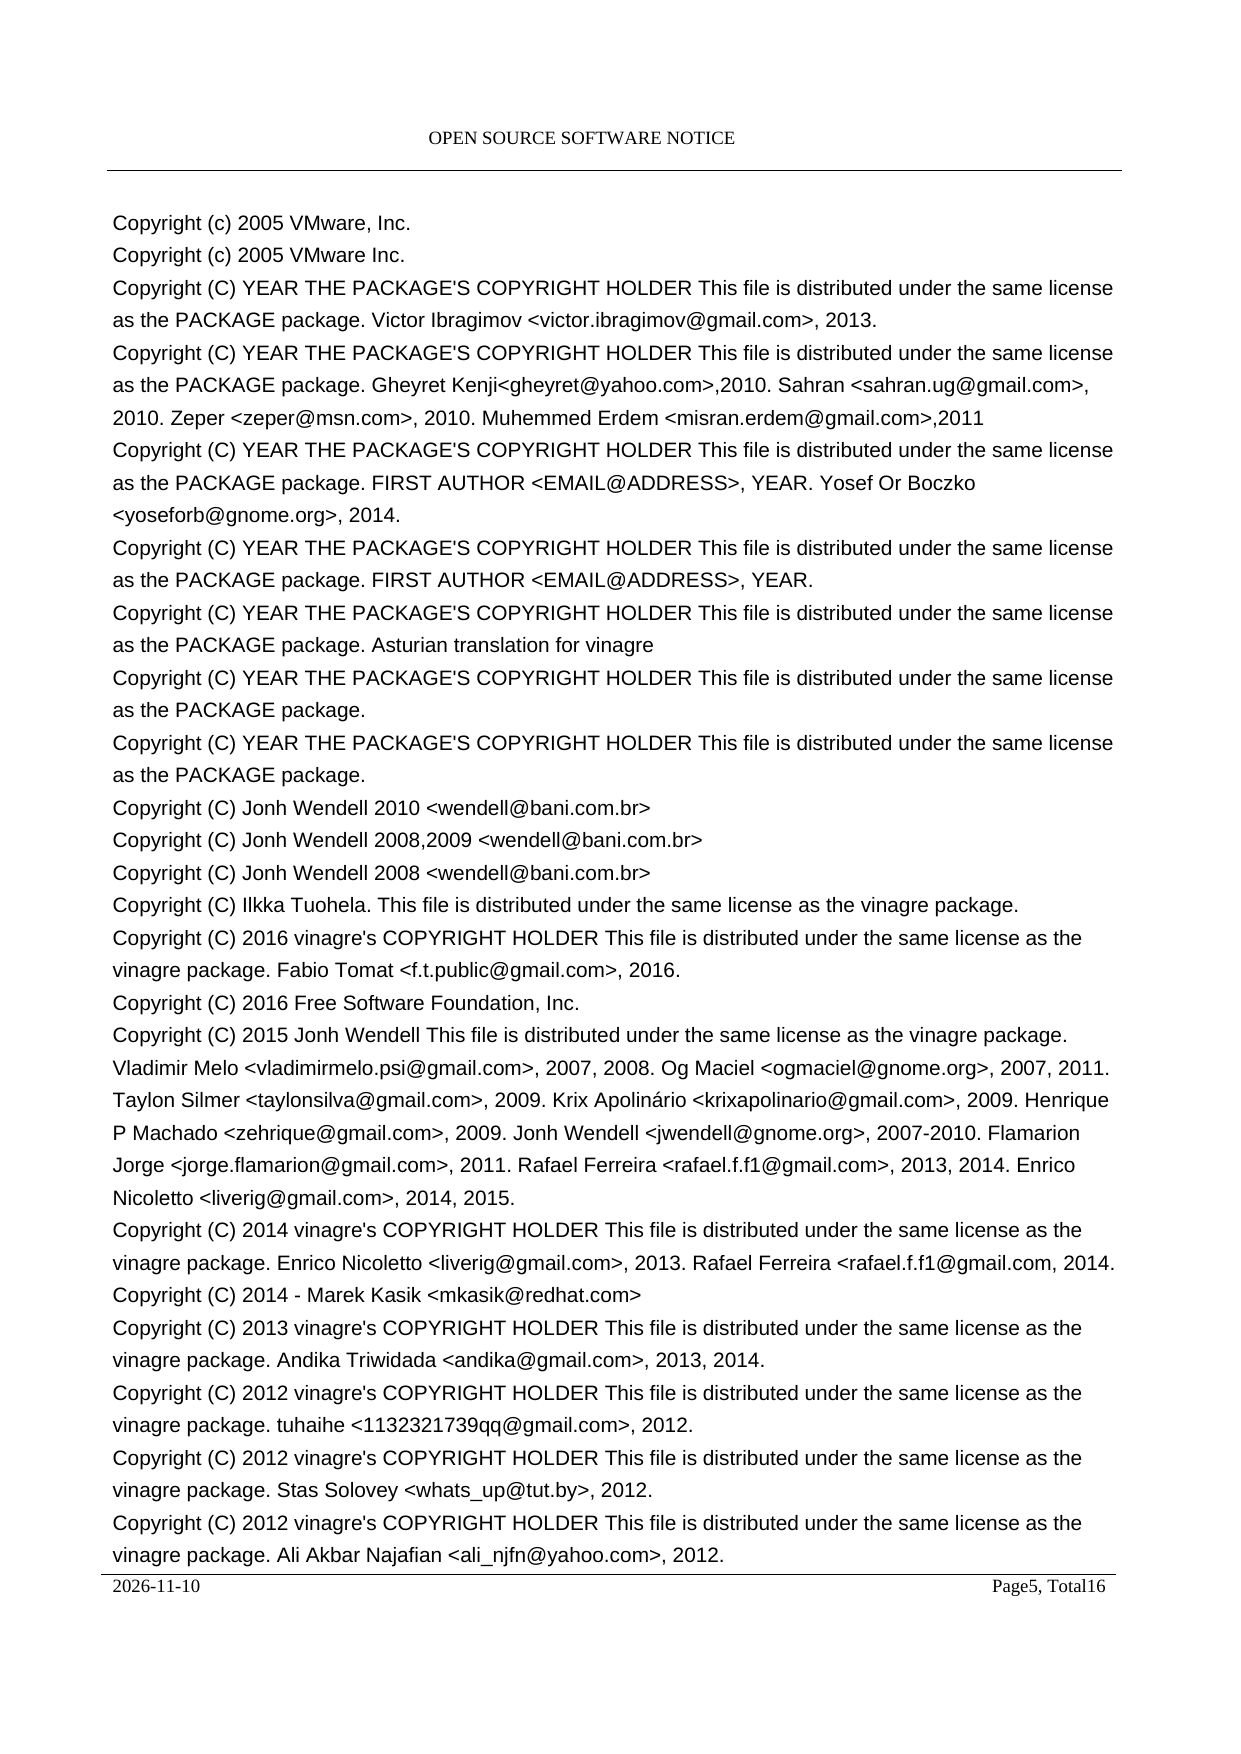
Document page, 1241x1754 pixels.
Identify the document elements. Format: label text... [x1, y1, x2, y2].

text Copyright (C) Ilkka Tuohela. This file is distributed under the same license as the vinagre package. [112, 889, 1128, 921]
text Copyright (C) 2013 vinagre's COPYRIGHT HOLDER This file is distributed under the same license as the vinagre package. Andika Triwidada <andika@gmail.com>, 2013, 2014. [112, 1311, 1128, 1376]
text Copyright (C) 2015 Jonh Wendell This file is distributed under the same license as the vinagre package. Vladimir Melo <vladimirmelo.psi@gmail.com>, 2007, 2008. Og Maciel <ogmaciel@gnome.org>, 2007, 2011. Taylon Silmer <taylonsilva@gmail.com>, 2009. Krix Apolinário <krixapolinario@gmail.com>, 2009. Henrique P Machado <zehrique@gmail.com>, 2009. Jonh Wendell <jwendell@gnome.org>, 2007-2010. Flamarion Jorge <jorge.flamarion@gmail.com>, 2011. Rafael Ferreira <rafael.f.f1@gmail.com>, 2013, 2014. Enrico Nicoletto <liverig@gmail.com>, 2014, 2015. [112, 1019, 1128, 1214]
text Copyright (C) YEAR THE PACKAGE'S COPYRIGHT HOLDER This file is distributed under the same license as the PACKAGE package. [112, 661, 1128, 726]
text Copyright (c) 2005 VMware Inc. [112, 239, 1128, 271]
text Copyright (C) 2012 vinagre's COPYRIGHT HOLDER This file is distributed under the same license as the vinagre package. Stas Solovey <whats_up@tut.by>, 2012. [112, 1441, 1128, 1506]
text Copyright (C) Jonh Wendell 2008,2009 <wendell@bani.com.br> [112, 824, 1128, 856]
text Copyright (C) YEAR THE PACKAGE'S COPYRIGHT HOLDER This file is distributed under the same license as the PACKAGE package. Gheyret Kenji<gheyret@yahoo.com>,2010. Sahran <sahran.ug@gmail.com>, 2010. Zeper <zeper@msn.com>, 2010. Muhemmed Erdem <misran.erdem@gmail.com>,2011 [112, 336, 1128, 434]
text Copyright (C) 2016 Free Software Foundation, Inc. [112, 986, 1128, 1019]
text Copyright (C) Jonh Wendell 2008 <wendell@bani.com.br> [112, 856, 1128, 889]
text Copyright (C) YEAR THE PACKAGE'S COPYRIGHT HOLDER This file is distributed under the same license as the PACKAGE package. [112, 726, 1128, 791]
text Copyright (C) Jonh Wendell 2010 <wendell@bani.com.br> [112, 791, 1128, 824]
text Copyright (C) YEAR THE PACKAGE'S COPYRIGHT HOLDER This file is distributed under the same license as the PACKAGE package. Asturian translation for vinagre [112, 596, 1128, 661]
text Copyright (c) 2005 VMware, Inc. [112, 206, 1128, 239]
text Copyright (C) YEAR THE PACKAGE'S COPYRIGHT HOLDER This file is distributed under the same license as the PACKAGE package. FIRST AUTHOR <EMAIL@ADDRESS>, YEAR. [112, 531, 1128, 596]
text Copyright (C) 2014 - Marek Kasik <mkasik@redhat.com> [112, 1279, 1128, 1311]
text Copyright (C) 2012 vinagre's COPYRIGHT HOLDER This file is distributed under the same license as the vinagre package. Ali Akbar Najafian <ali_njfn@yahoo.com>, 2012. [112, 1506, 1128, 1571]
text Copyright (C) 2014 vinagre's COPYRIGHT HOLDER This file is distributed under the same license as the vinagre package. Enrico Nicoletto <liverig@gmail.com>, 2013. Rafael Ferreira <rafael.f.f1@gmail.com, 2014. [112, 1214, 1128, 1279]
text Copyright (C) YEAR THE PACKAGE'S COPYRIGHT HOLDER This file is distributed under the same license as the PACKAGE package. Victor Ibragimov <victor.ibragimov@gmail.com>, 2013. [112, 271, 1128, 336]
text Copyright (C) 2012 vinagre's COPYRIGHT HOLDER This file is distributed under the same license as the vinagre package. tuhaihe <1132321739qq@gmail.com>, 2012. [112, 1376, 1128, 1441]
text Copyright (C) 2016 vinagre's COPYRIGHT HOLDER This file is distributed under the same license as the vinagre package. Fabio Tomat <f.t.public@gmail.com>, 2016. [112, 921, 1128, 986]
text Copyright (C) YEAR THE PACKAGE'S COPYRIGHT HOLDER This file is distributed under the same license as the PACKAGE package. FIRST AUTHOR <EMAIL@ADDRESS>, YEAR. Yosef Or Boczko <yoseforb@gnome.org>, 2014. [112, 434, 1128, 531]
